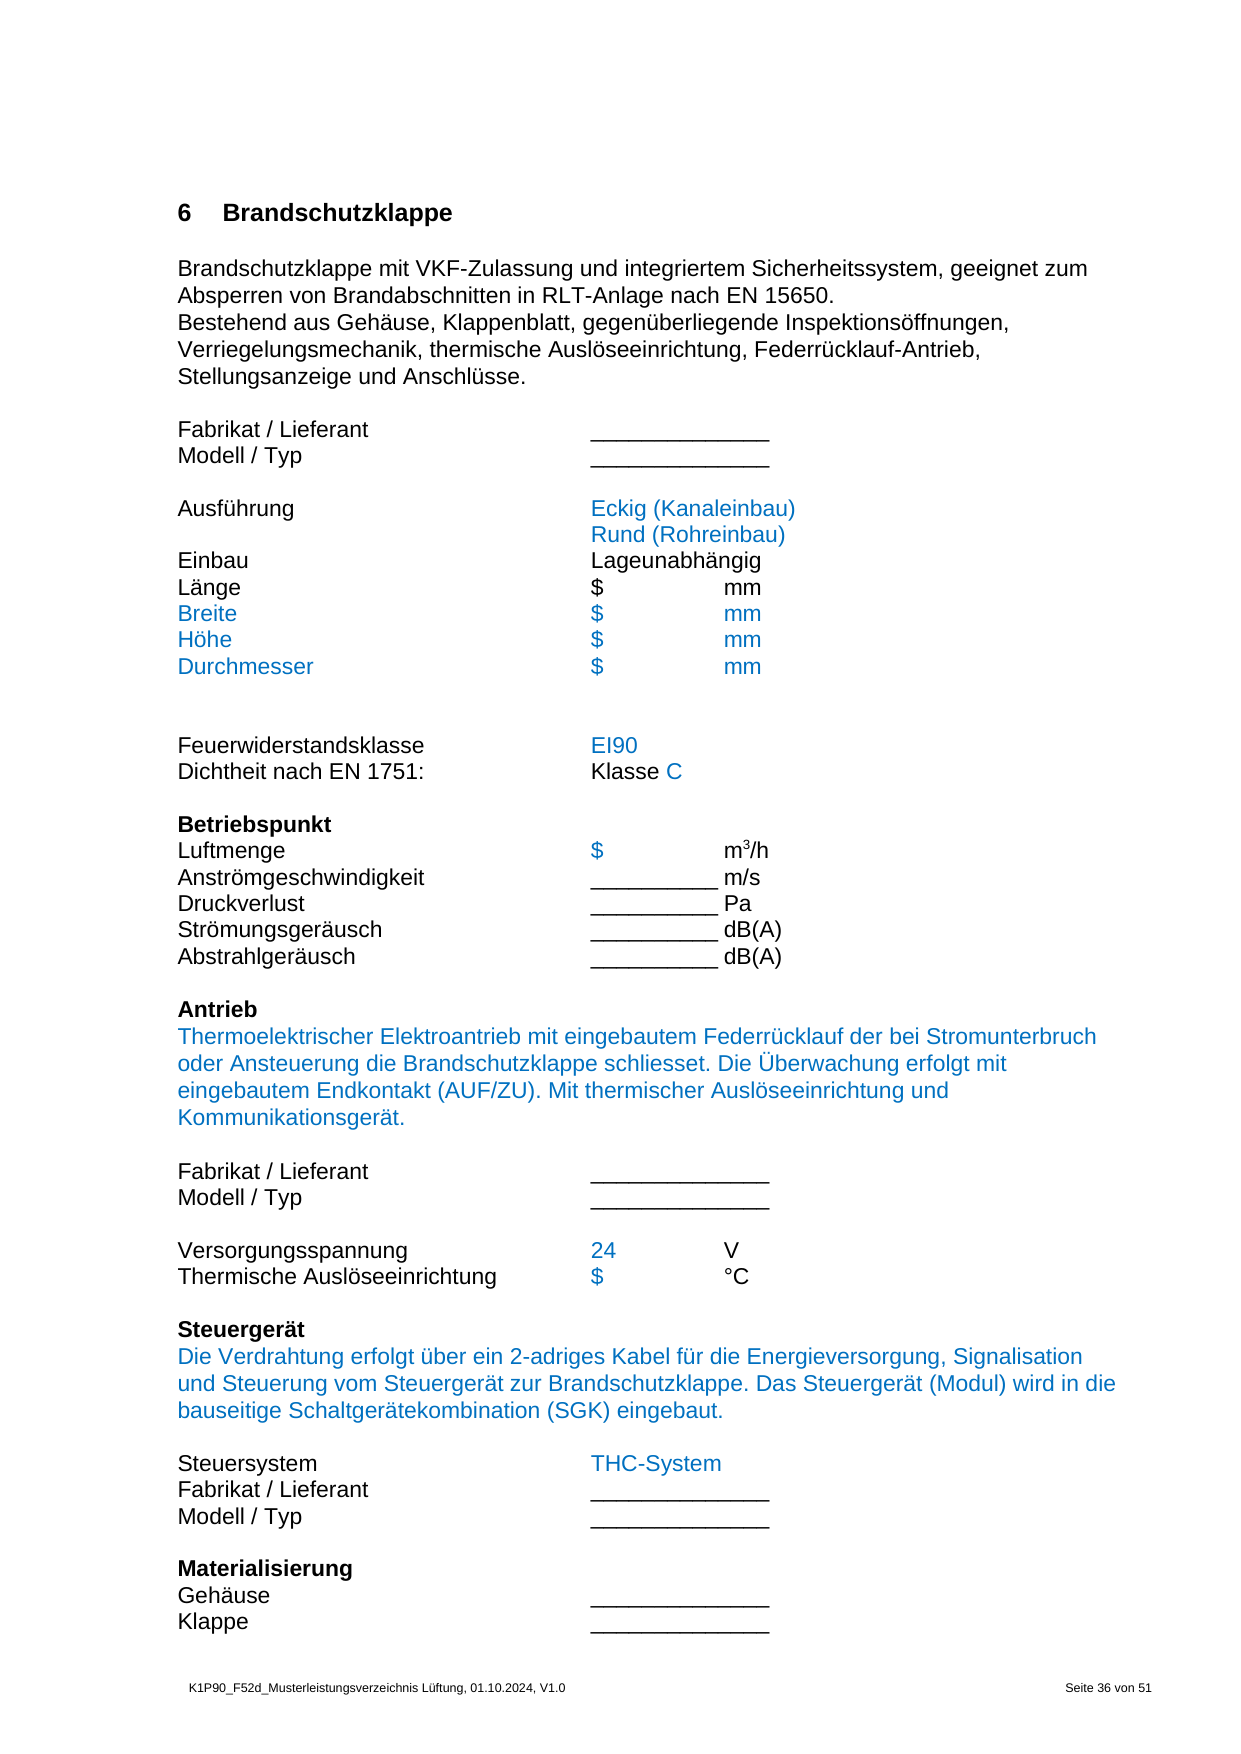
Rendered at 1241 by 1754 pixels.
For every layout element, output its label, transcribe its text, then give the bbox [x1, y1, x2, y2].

text Länge $ mm [177, 574, 874, 600]
text Antrieb [177, 996, 874, 1022]
text Klappe ______________ [177, 1608, 1122, 1634]
text Höhe $ mm [177, 626, 874, 653]
text Strömungsgeräusch __________ dB(A) [177, 916, 874, 943]
text Durchmesser $ mm [177, 653, 874, 679]
text Breite $ mm [177, 600, 874, 626]
text Fabrikat / Lieferant ______________ [177, 1158, 874, 1184]
text Steuergerät [177, 1316, 874, 1342]
text Gehäuse ______________ [177, 1582, 1122, 1608]
text Modell / Typ ______________ [177, 1503, 874, 1529]
text Die Verdrahtung erfolgt über ein 2-adriges Kabel für die Energieversorgung, Signalisation und Steuerung vom Steuergerät zur Brandschutzklappe. Das Steuergerät (Modul) wird in die bauseitige Schaltgerätekombination (SGK) eingebaut. [177, 1342, 1122, 1423]
text Druckverlust __________ Pa [177, 890, 1122, 916]
text Thermoelektrischer Elektroantrieb mit eingebautem Federrücklauf der bei Stromunterbruch oder Ansteuerung die Brandschutzklappe schliesset. Die Überwachung erfolgt mit eingebautem Endkontakt (AUF/ZU). Mit thermischer Auslöseeinrichtung und Kommunikationsgerät. [177, 1022, 1122, 1131]
text Thermische Auslöseeinrichtung $ °C [177, 1263, 874, 1289]
text Modell / Typ ______________ [177, 1184, 874, 1211]
text Fabrikat / Lieferant ______________ [177, 416, 874, 442]
text Materialisierung [177, 1555, 1122, 1582]
text Versorgungsspannung 24 V [177, 1237, 874, 1263]
text Steuersystem THC-System [177, 1450, 874, 1476]
text Dichtheit nach EN 1751: Klasse C [177, 758, 874, 784]
text Modell / Typ ______________ [177, 442, 874, 468]
text Betriebspunkt [177, 811, 874, 837]
text Feuerwiderstandsklasse EI90 [177, 732, 874, 758]
text Luftmenge $ m3/h [177, 837, 874, 863]
text Rund (Rohreinbau) [177, 521, 874, 547]
text Ausführung Eckig (Kanaleinbau) [177, 494, 874, 521]
text Brandschutzklappe mit VKF-Zulassung und integriertem Sicherheitssystem, geeignet zum Absperren von Brandabschnitten in RLT-Anlage nach EN 15650. [177, 254, 1122, 308]
text Abstrahlgeräusch __________ dB(A) [177, 943, 874, 969]
subtitle Brandschutzklappe [177, 198, 1122, 227]
text Anströmgeschwindigkeit __________ m/s [177, 863, 1122, 890]
text Einbau Lageunabhängig [177, 547, 874, 574]
text Bestehend aus Gehäuse, Klappenblatt, gegenüberliegende Inspektionsöffnungen, Verriegelungsmechanik, thermische Auslöseeinrichtung, Federrücklauf-Antrieb, Stellungsanzeige und Anschlüsse. [177, 308, 1122, 389]
text Fabrikat / Lieferant ______________ [177, 1476, 874, 1503]
